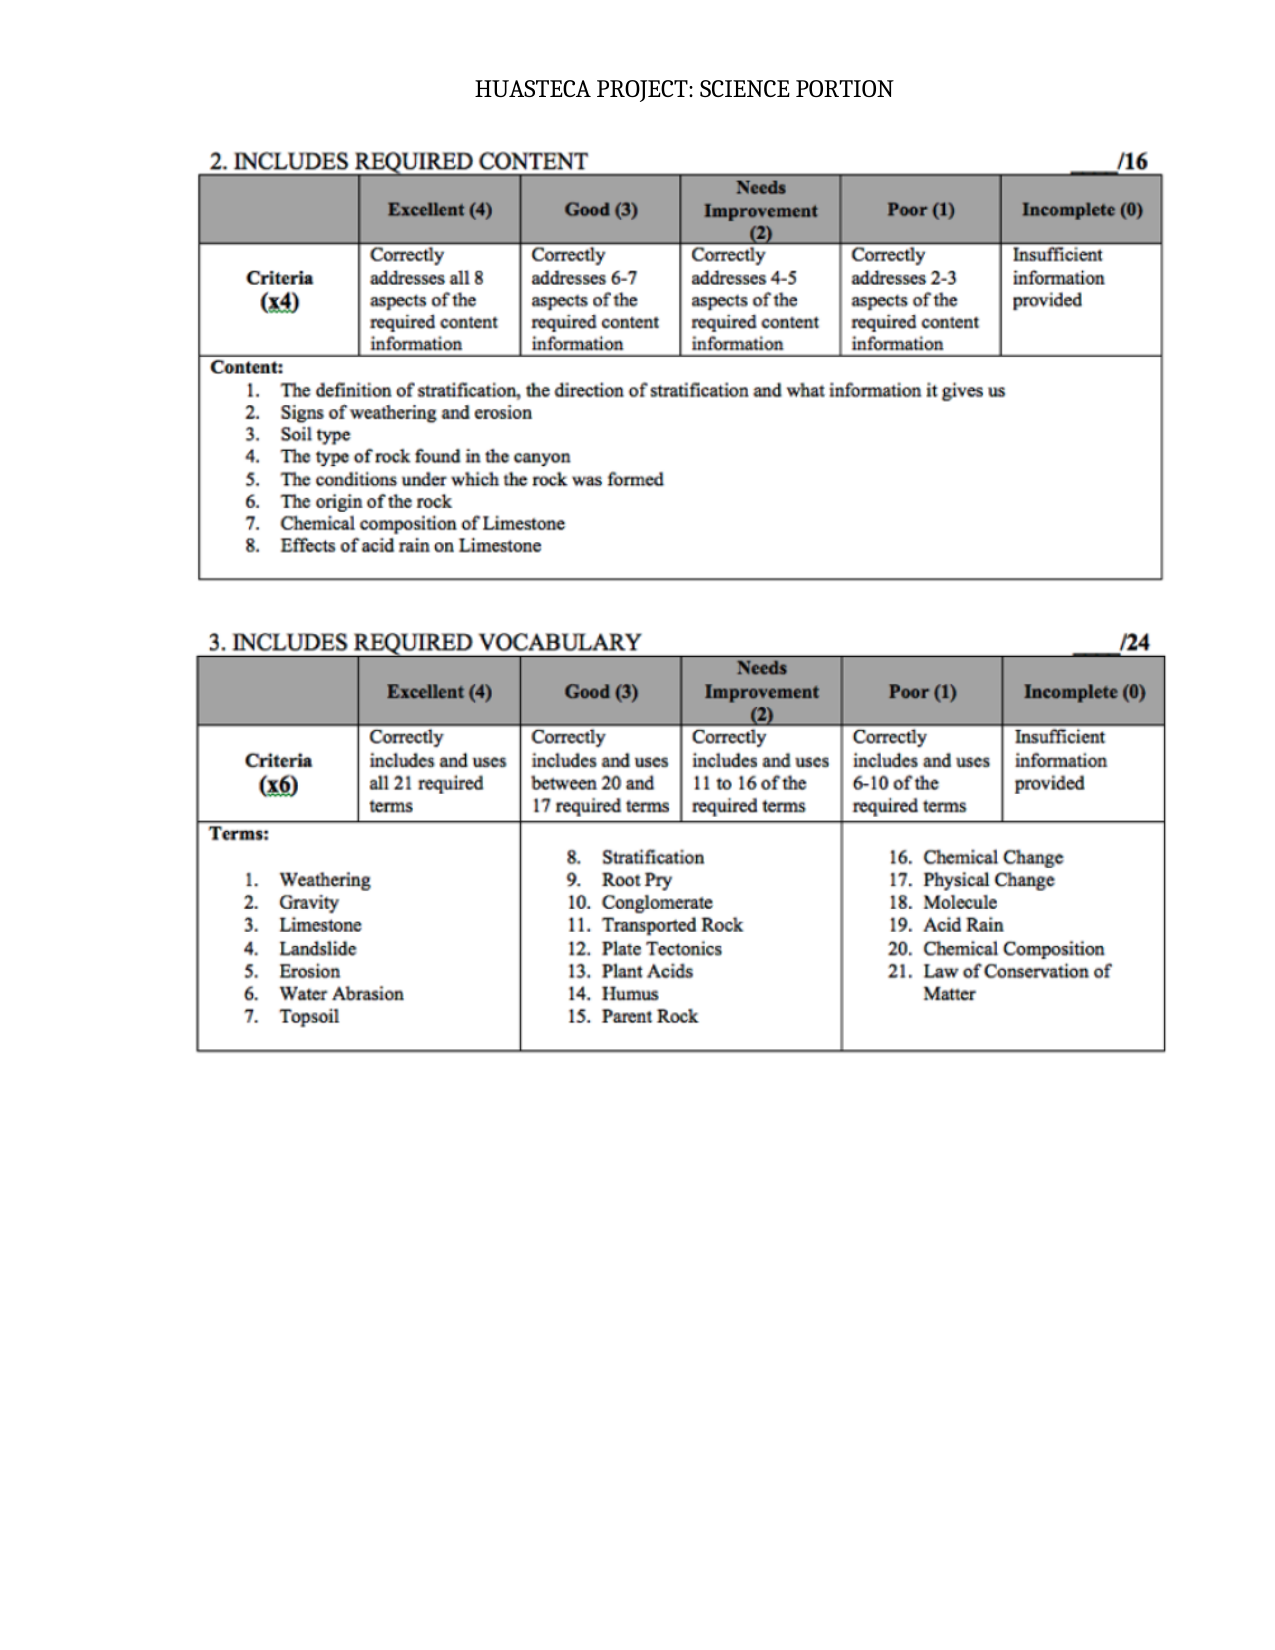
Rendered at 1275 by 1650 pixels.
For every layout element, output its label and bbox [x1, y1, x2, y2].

picture [187, 150, 1182, 597]
picture [187, 625, 1182, 1070]
